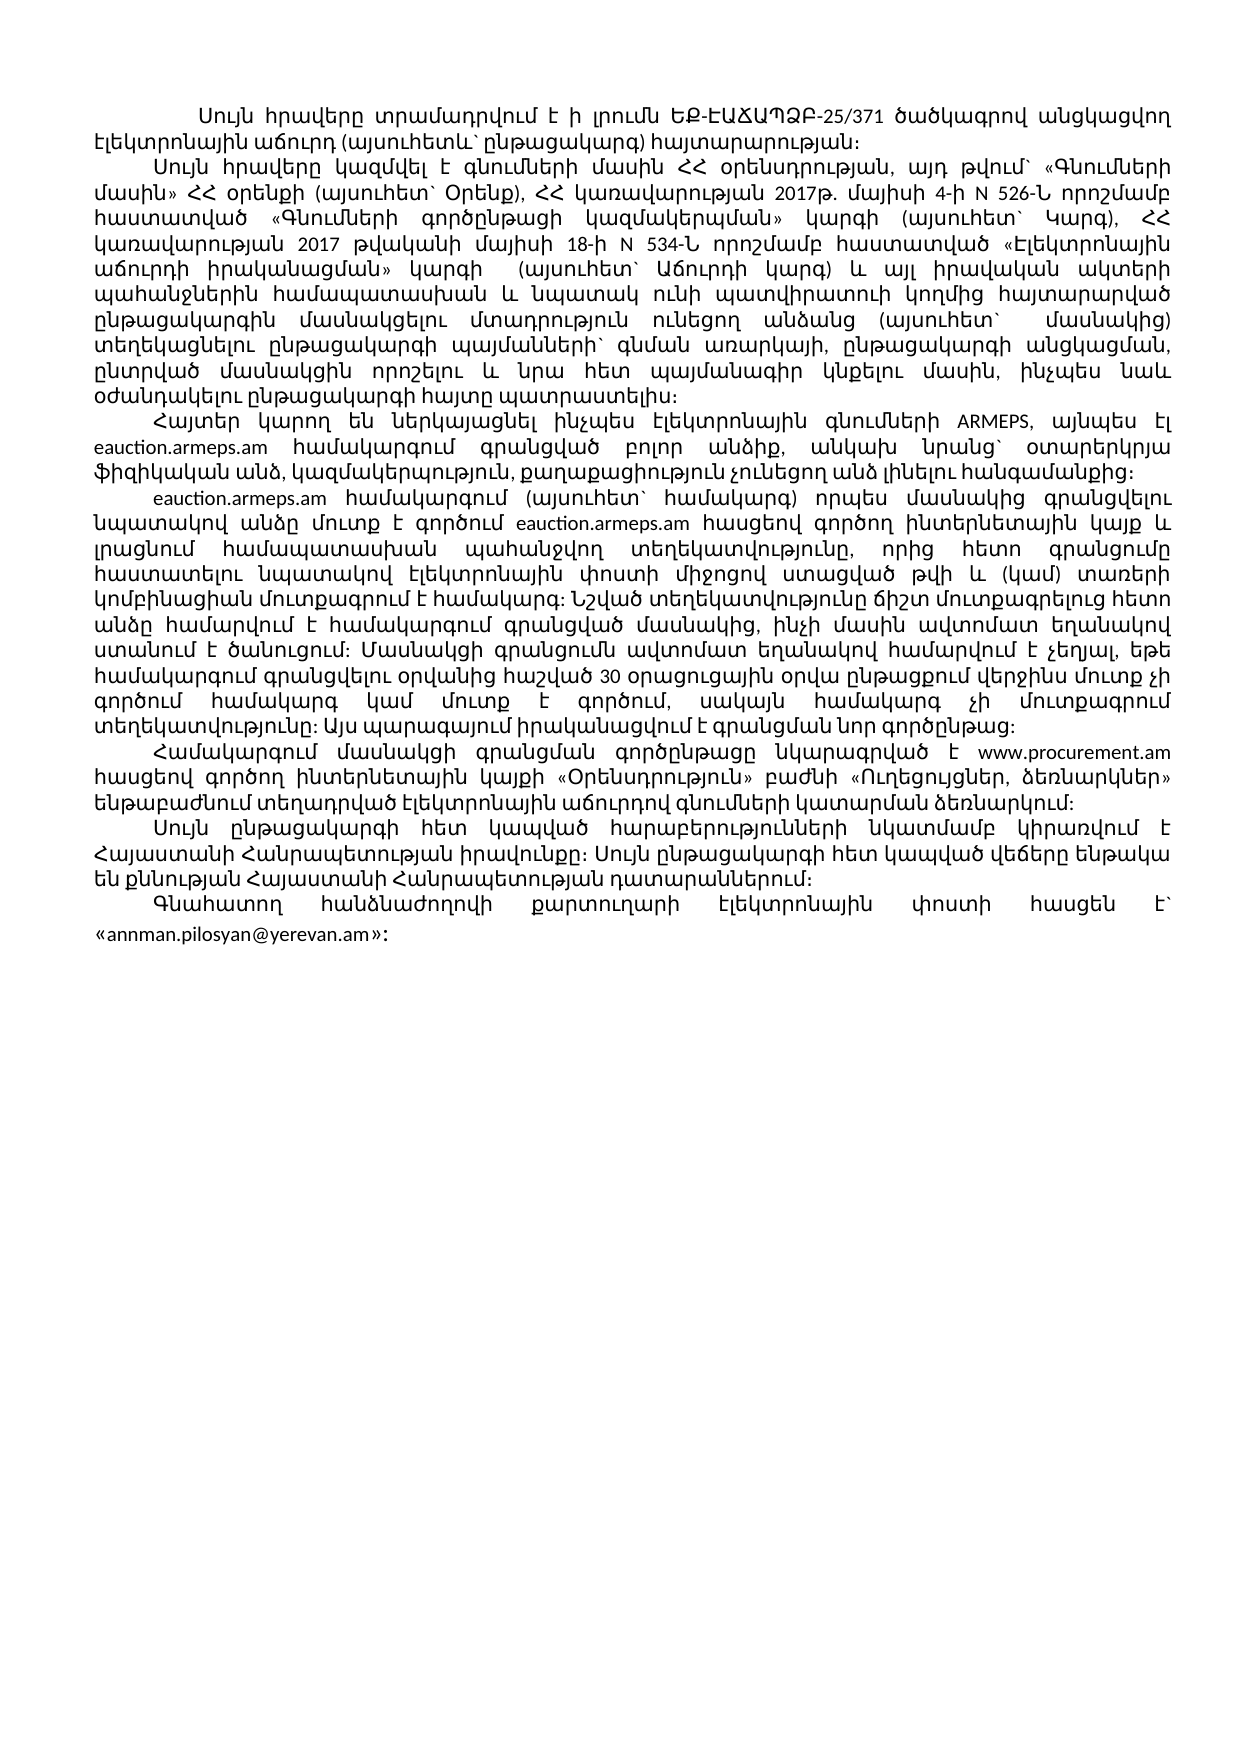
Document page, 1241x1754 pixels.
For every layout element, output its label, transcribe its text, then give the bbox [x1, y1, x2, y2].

text Սույն հրավերը կազմվել է գնումների մասին ՀՀ օրենսդրության, այդ թվում` «Գնումների մասին» ՀՀ օրենքի (այսուհետ` Օրենք), ՀՀ կառավարության 2017թ. մայիսի 4-ի N 526-Ն որոշմամբ հաստատված «Գնումների գործընթացի կազմակերպման» կարգի (այսուհետ` Կարգ), ՀՀ կառավարության 2017 թվականի մայիսի 18-ի N 534-Ն որոշմամբ հաստատված «Էլեկտրոնային աճուրդի իրականացման» կարգի (այսուհետ` Աճուրդի կարգ) և այլ իրավական ակտերի պահանջներին համապատասխան և նպատակ ունի պատվիրատուի կողմից հայտարարված ընթացակարգին մասնակցելու մտադրություն ունեցող անձանց (այսուհետ` մասնակից) տեղեկացնելու ընթացակարգի պայմանների` գնման առարկայի, ընթացակարգի անցկացման, ընտրված մասնակցին որոշելու և նրա հետ պայմանագիր կնքելու մասին, ինչպես նաև օժանդակելու ընթացակարգի հայտը պատրաստելիս։ [94, 154, 1171, 409]
text Սույն ընթացակարգի հետ կապված հարաբերությունների նկատմամբ կիրառվում է Հայաստանի Հանրապետության իրավունքը։ Սույն ընթացակարգի հետ կապված վեճերը ենթակա են քննության Հայաստանի Հանրապետության դատարաններում։ [94, 815, 1171, 892]
text Հայտեր կարող են ներկայացնել ինչպես էլեկտրոնային գնումների ARMEPS, այնպես էլ eauction.armeps.am համակարգում գրանցված բոլոր անձիք, անկախ նրանց` օտարերկրյա ֆիզիկական անձ, կազմակերպություն, քաղաքացիություն չունեցող անձ լինելու հանգամանքից։ [94, 409, 1171, 485]
text eauction.armeps.am համակարգում (այսուհետ` համակարգ) որպես մասնակից գրանցվելու նպատակով անձը մուտք է գործում eauction.armeps.am հասցեով գործող ինտերնետային կայք և լրացնում համապատասխան պահանջվող տեղեկատվությունը, որից հետո գրանցումը հաստատելու նպատակով էլեկտրոնային փոստի միջոցով ստացված թվի և (կամ) տառերի կոմբինացիան մուտքագրում է համակարգ: Նշված տեղեկատվությունը ճիշտ մուտքագրելուց հետո անձը համարվում է համակարգում գրանցված մասնակից, ինչի մասին ավտոմատ եղանակով ստանում է ծանուցում: Մասնակցի գրանցումն ավտոմատ եղանակով համարվում է չեղյալ, եթե համակարգում գրանցվելու օրվանից հաշված 30 օրացուցային օրվա ընթացքում վերջինս մուտք չի գործում համակարգ կամ մուտք է գործում, սակայն համակարգ չի մուտքագրում տեղեկատվությունը: Այս պարագայում իրականացվում է գրանցման նոր գործընթաց: [94, 485, 1171, 739]
text Սույն հրավերը տրամադրվում է ի լրումն ԵՔ-ԷԱՃԱՊՁԲ-25/371 ծածկագրով անցկացվող էլեկտրոնային աճուրդ (այսուհետև` ընթացակարգ) հայտարարության։ [94, 104, 1171, 154]
text Համակարգում մասնակցի գրանցման գործընթացը նկարագրված է www.procurement.am հասցեով գործող ինտերնետային կայքի «Օրենսդրություն» բաժնի «Ուղեցույցներ, ձեռնարկներ» ենթաբաժնում տեղադրված էլեկտրոնային աճուրդով գնումների կատարման ձեռնարկում: [94, 739, 1171, 815]
text Գնահատող հանձնաժողովի քարտուղարի էլեկտրոնային փոստի հասցեն է` «annman.pilosyan@yerevan.am»: [94, 892, 1171, 948]
